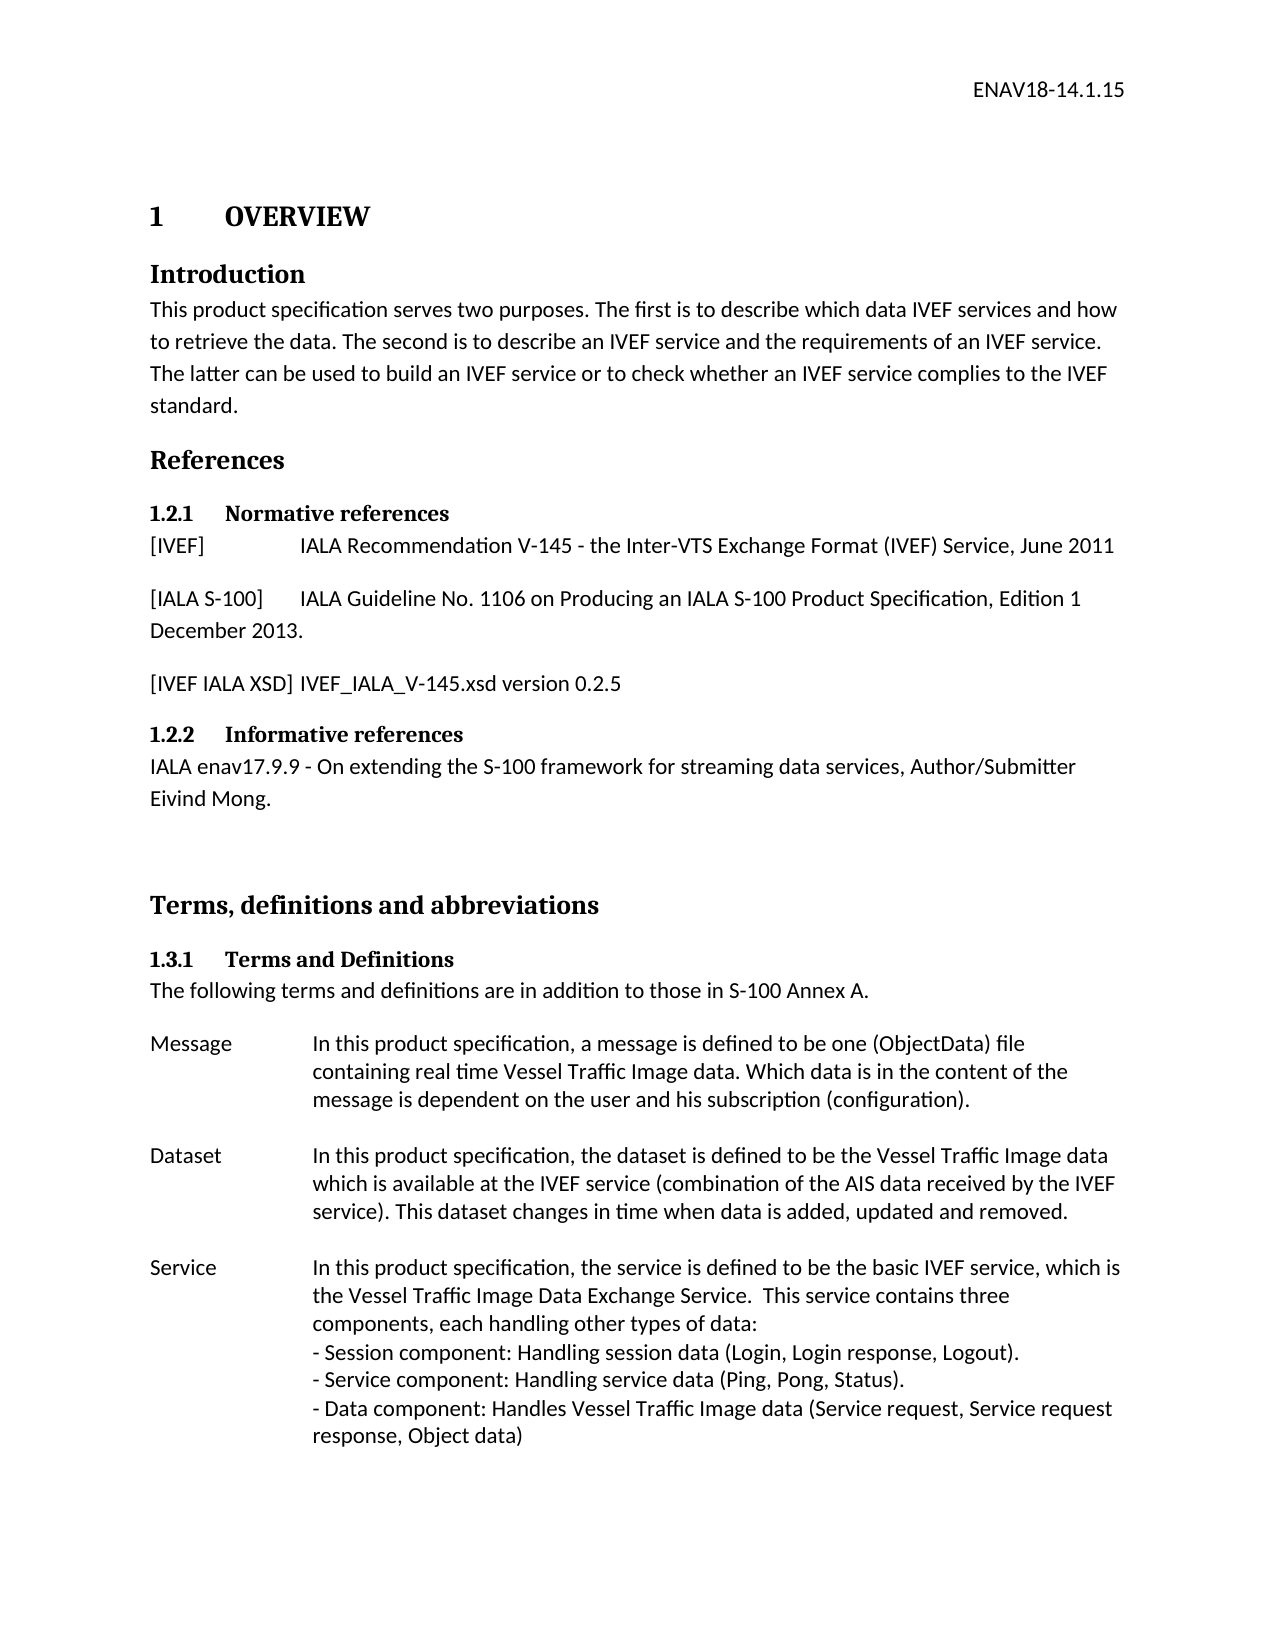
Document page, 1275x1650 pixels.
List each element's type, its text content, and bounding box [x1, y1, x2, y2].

subtitle 1.2.1 Normative references [150, 501, 1125, 528]
table_cell In this product specification, the service is defined to be the basic IVEF service, which is the Vessel Traffic Image Data Exchange Service. This service contains three components, each handling other types of data: - Session component: Handling session data (Login, Login response, Logout). - Service component: Handling service data (Ping, Pong, Status). - Data component: Handles Vessel Traffic Image data (Service request, Service request response, Object data) [301, 1254, 1136, 1450]
text [IVEF IALA XSD] IVEF_IALA_V-145.xsd version 0.2.5 [150, 669, 1125, 697]
text The following terms and definitions are in addition to those in S-100 Annex A. [150, 976, 1125, 1004]
table_cell Dataset [139, 1141, 301, 1253]
table_cell Service [139, 1254, 301, 1450]
text IALA enav17.9.9 - On extending the S-100 framework for streaming data services, Author/Submitter Eivind Mong. [150, 752, 1125, 812]
subtitle Introduction [150, 259, 1125, 291]
table_cell In this product specification, the dataset is defined to be the Vessel Traffic Image data which is available at the IVEF service (combination of the AIS data received by the IVEF service). This dataset changes in time when data is added, updated and removed. [301, 1141, 1136, 1253]
subtitle References [150, 445, 1125, 476]
subtitle 1.2.2 Informative references [150, 722, 1125, 748]
text [IVEF] IALA Recommendation V-145 - the Inter-VTS Exchange Format (IVEF) Service, June 2011 [150, 531, 1125, 559]
text This product specification serves two purposes. The first is to describe which data IVEF services and how to retrieve the data. The second is to describe an IVEF service and the requirements of an IVEF service. The latter can be used to build an IVEF service or to check whether an IVEF service complies to the IVEF standard. [150, 295, 1125, 420]
subtitle 1.3.1 Terms and Definitions [150, 947, 1125, 973]
text [IALA S-100] IALA Guideline No. 1106 on Producing an IALA S-100 Product Specification, Edition 1 December 2013. [150, 584, 1125, 644]
subtitle 1 OVERVIEW [150, 200, 1125, 233]
subtitle Terms, definitions and abbreviations [150, 890, 1125, 921]
table_header Message [139, 1029, 301, 1141]
table_header In this product specification, a message is defined to be one (ObjectData) file containing real time Vessel Traffic Image data. Which data is in the content of the message is dependent on the user and his subscription (configuration). [301, 1029, 1136, 1141]
